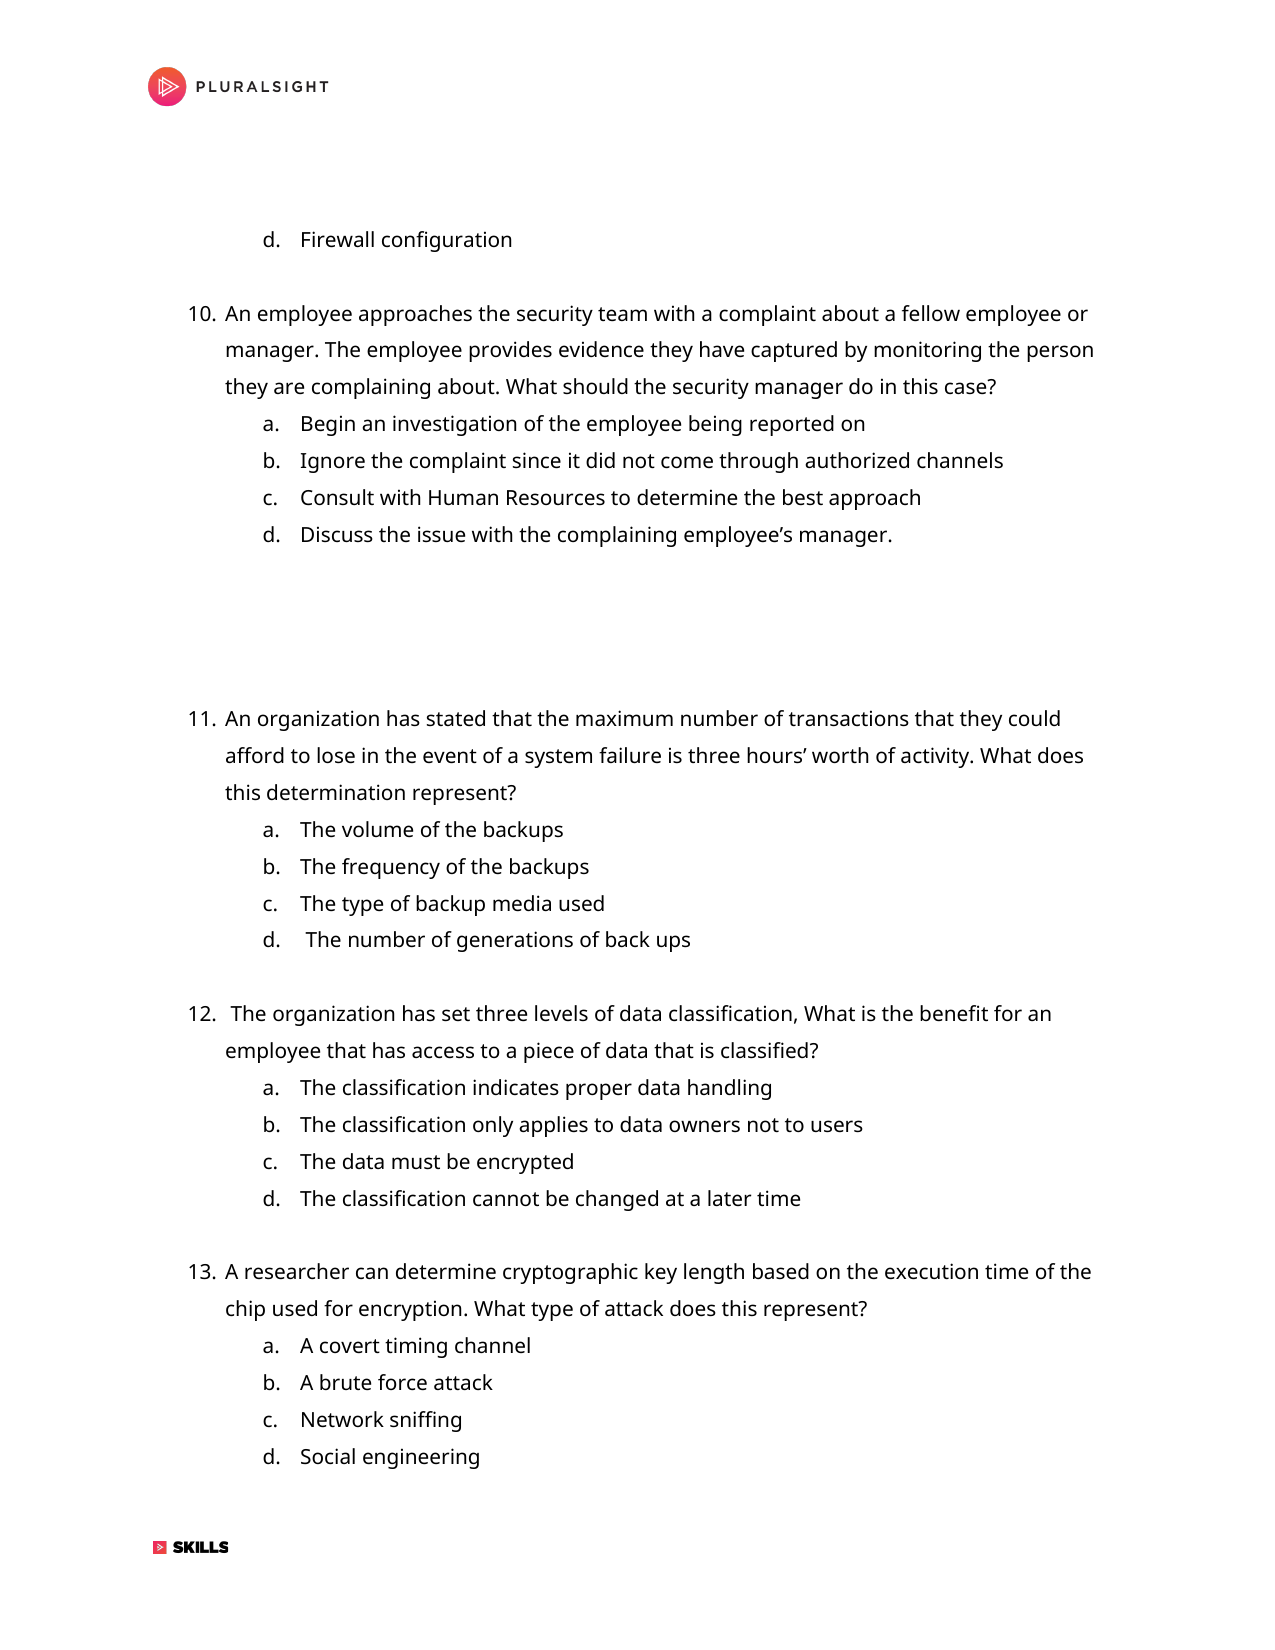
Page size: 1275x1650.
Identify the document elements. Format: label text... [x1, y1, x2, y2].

list Begin an investigation of the employee being reported on [262, 409, 1125, 438]
list The data must be encrypted [262, 1147, 1125, 1175]
list Discuss the issue with the complaining employee’s manager. [262, 520, 1125, 548]
list The number of generations of back ups [262, 926, 1125, 954]
list Consult with Human Resources to determine the best approach [262, 483, 1125, 512]
list An organization has stated that the maximum number of transactions that they could afford to lose in the event of a system failure is three hours’ worth of activity. What does this determination represent? [187, 704, 1125, 807]
list Social engineering [262, 1442, 1125, 1470]
list The classification cannot be changed at a later time [262, 1184, 1125, 1212]
list Network sniffing [262, 1405, 1125, 1433]
list A brute force attack [262, 1368, 1125, 1397]
list A covert timing channel [262, 1331, 1125, 1360]
list Ignore the complaint since it did not come through authorized channels [262, 446, 1125, 475]
picture [153, 1541, 229, 1554]
list The classification only applies to data owners not to users [262, 1110, 1125, 1138]
list The type of backup media used [262, 889, 1125, 917]
picture [139, 59, 336, 114]
list An employee approaches the security team with a complaint about a fellow employee or manager. The employee provides evidence they have captured by monitoring the person they are complaining about. What should the security manager do in this case? [187, 299, 1125, 401]
list A researcher can determine cryptographic key length based on the execution time of the chip used for encryption. What type of attack does this represent? [187, 1257, 1125, 1323]
list The frequency of the backups [262, 852, 1125, 880]
list Firewall configuration [262, 225, 1125, 253]
list The classification indicates proper data handling [262, 1073, 1125, 1102]
list The organization has set three levels of data classification, What is the benefit for an employee that has access to a piece of data that is classified? [187, 999, 1125, 1065]
list The volume of the backups [262, 815, 1125, 843]
